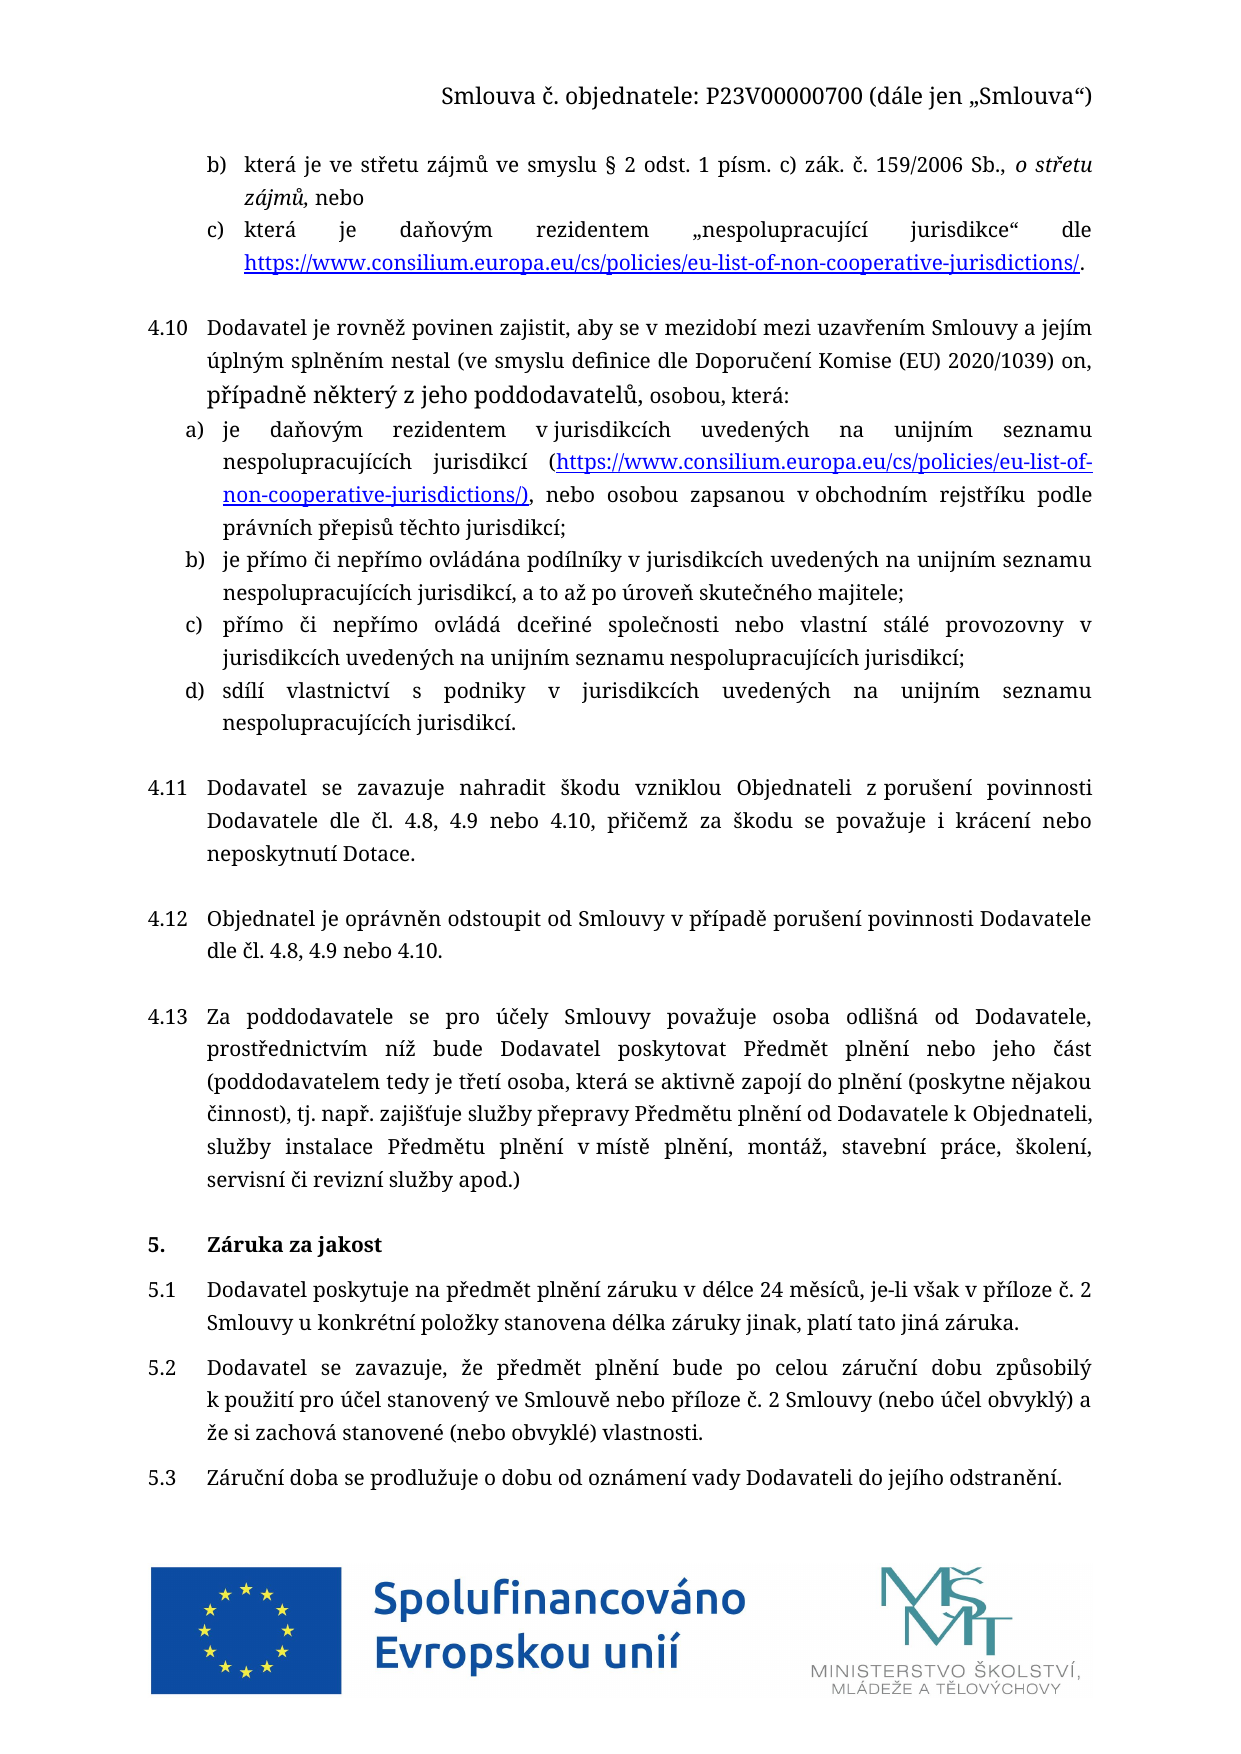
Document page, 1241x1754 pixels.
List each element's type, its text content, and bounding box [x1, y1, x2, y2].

list která je ve střetu zájmů ve smyslu § 2 odst. 1 písm. c) zák. č. 159/2006 Sb., o střetu zájmů, nebo [207, 150, 1093, 211]
list Dodavatel se zavazuje nahradit škodu vzniklou Objednateli z porušení povinnosti Dodavatele dle čl. 4.8, 4.9 nebo 4.10, přičemž za škodu se považuje i krácení nebo neposkytnutí Dotace. [148, 773, 1093, 867]
list přímo či nepřímo ovládá dceřiné společnosti nebo vlastní stálé provozovny v jurisdikcích uvedených na unijním seznamu nespolupracujících jurisdikcí; [185, 611, 1093, 672]
list která je daňovým rezidentem „nespolupracující jurisdikce“ dle https://www.consilium.europa.eu/cs/policies/eu-list-of-non-cooperative-jurisdictions/. [207, 215, 1093, 276]
list Dodavatel poskytuje na předmět plnění záruku v délce 24 měsíců, je-li však v příloze č. 2 Smlouvy u konkrétní položky stanovena délka záruky jinak, platí tato jiná záruka. [148, 1275, 1093, 1336]
list je přímo či nepřímo ovládána podílníky v jurisdikcích uvedených na unijním seznamu nespolupracujících jurisdikcí, a to až po úroveň skutečného majitele; [185, 545, 1093, 606]
list Dodavatel je rovněž povinen zajistit, aby se v mezidobí mezi uzavřením Smlouvy a jejím úplným splněním nestal (ve smyslu definice dle Doporučení Komise (EU) 2020/1039) on, případně některý z jeho poddodavatelů, osobou, která: [148, 313, 1093, 410]
list Za poddodavatele se pro účely Smlouvy považuje osoba odlišná od Dodavatele, prostřednictvím níž bude Dodavatel poskytovat Předmět plnění nebo jeho část (poddodavatelem tedy je třetí osoba, která se aktivně zapojí do plnění (poskytne nějakou činnost), tj. např. zajišťuje služby přepravy Předmětu plnění od Dodavatele k Objednateli, služby instalace Předmětu plnění v místě plnění, montáž, stavební práce, školení, servisní či revizní služby apod.) [148, 1002, 1093, 1193]
picture [147, 1563, 1093, 1698]
list Objednatel je oprávněn odstoupit od Smlouvy v případě porušení povinnosti Dodavatele dle čl. 4.8, 4.9 nebo 4.10. [148, 904, 1093, 965]
list Záruka za jakost [148, 1230, 1093, 1258]
list Dodavatel se zavazuje, že předmět plnění bude po celou záruční dobu způsobilý k použití pro účel stanovený ve Smlouvě nebo příloze č. 2 Smlouvy (nebo účel obvyklý) a že si zachová stanovené (nebo obvyklé) vlastnosti. [148, 1353, 1093, 1446]
list Záruční doba se prodlužuje o dobu od oznámení vady Dodavateli do jejího odstranění. [148, 1463, 1093, 1492]
list sdílí vlastnictví s podniky v jurisdikcích uvedených na unijním seznamu nespolupracujících jurisdikcí. [185, 676, 1093, 737]
list je daňovým rezidentem v jurisdikcích uvedených na unijním seznamu nespolupracujících jurisdikcí (https://www.consilium.europa.eu/cs/policies/eu-list-of-non-cooperative-jurisdictions/), nebo osobou zapsanou v obchodním rejstříku podle právních přepisů těchto jurisdikcí; [185, 415, 1093, 541]
